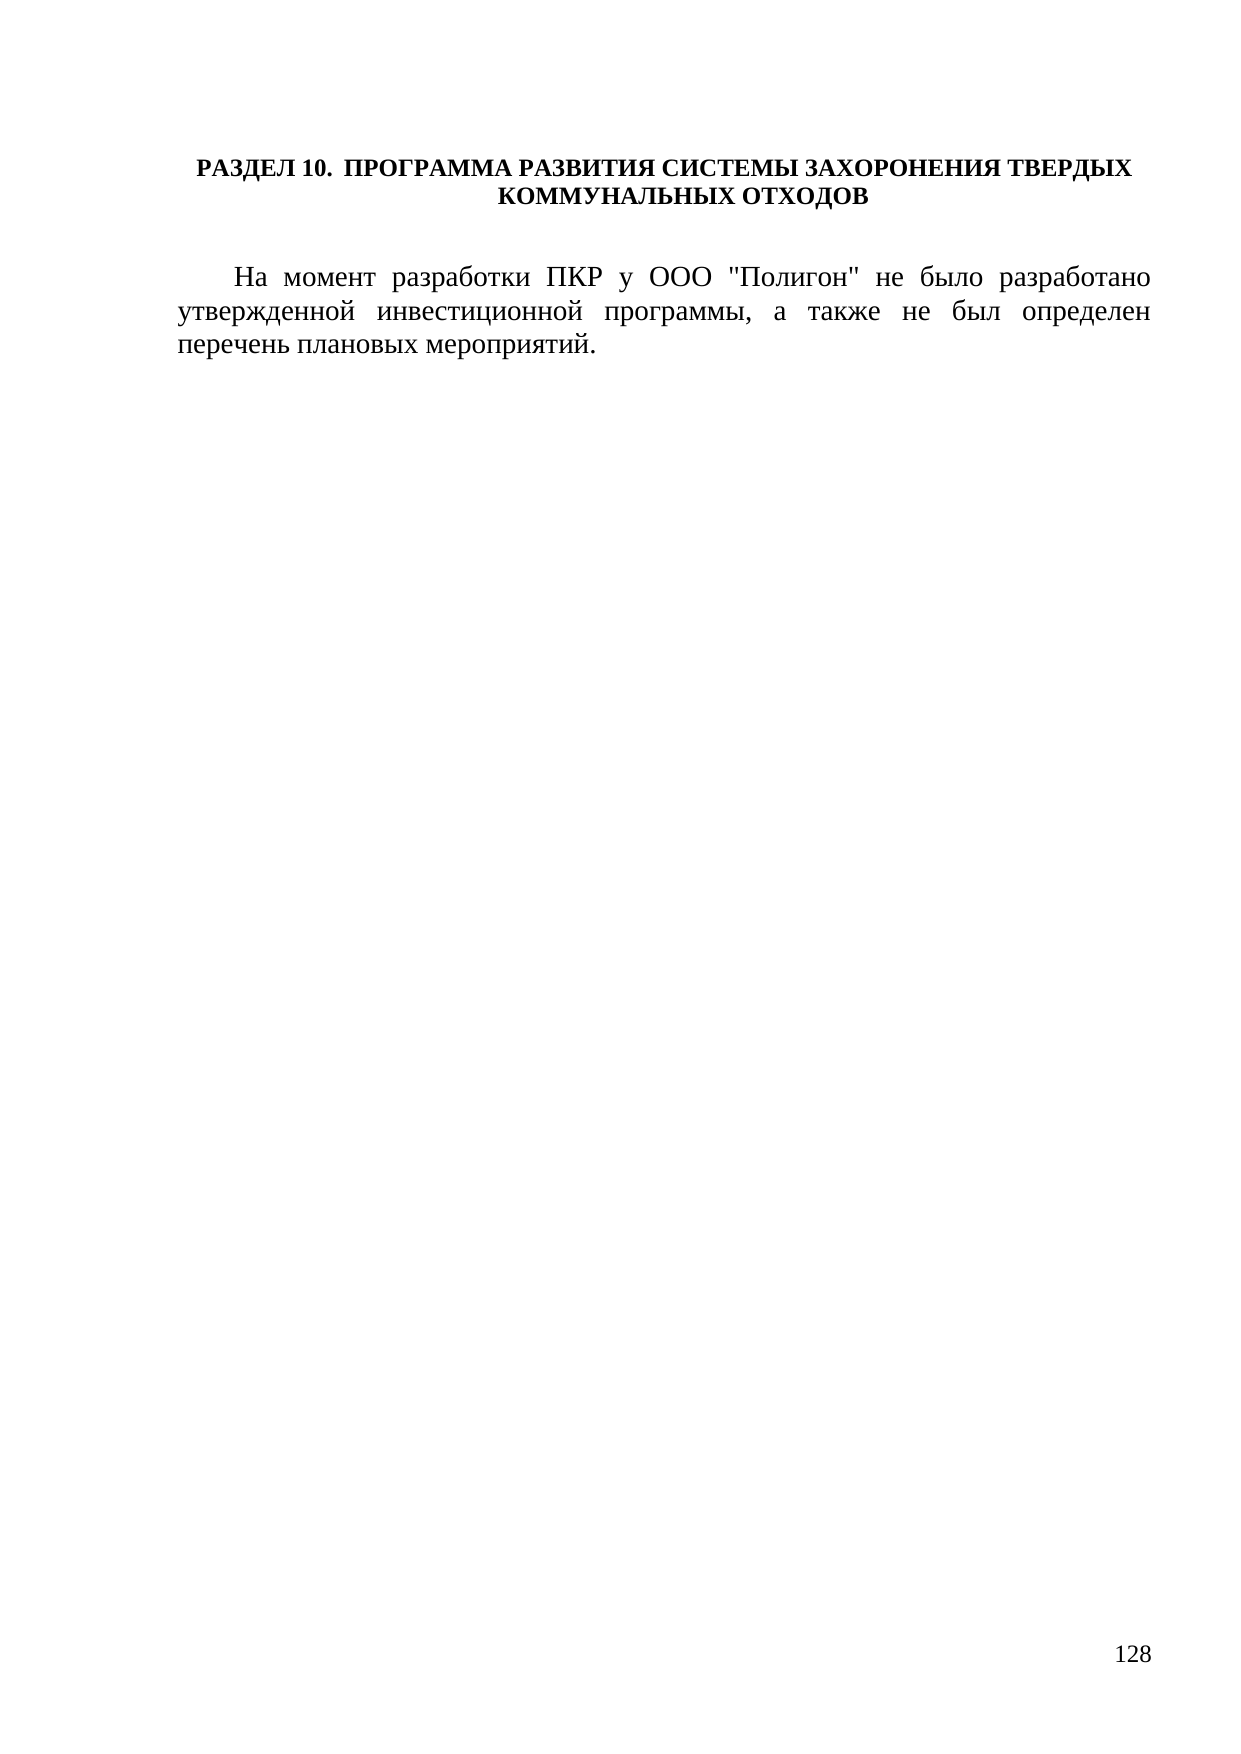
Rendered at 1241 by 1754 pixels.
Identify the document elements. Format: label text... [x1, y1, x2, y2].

text На момент разработки ПКР у ООО "Полигон" не было разработано утвержденной инвестиционной программы, а также не был определен перечень плановых мероприятий. [177, 259, 1152, 360]
subtitle ПРОГРАММА РАЗВИТИЯ СИСТЕМЫ ЗАХОРОНЕНИЯ ТВЕРДЫХ КОММУНАЛЬНЫХ ОТХОДОВ [177, 153, 1152, 210]
